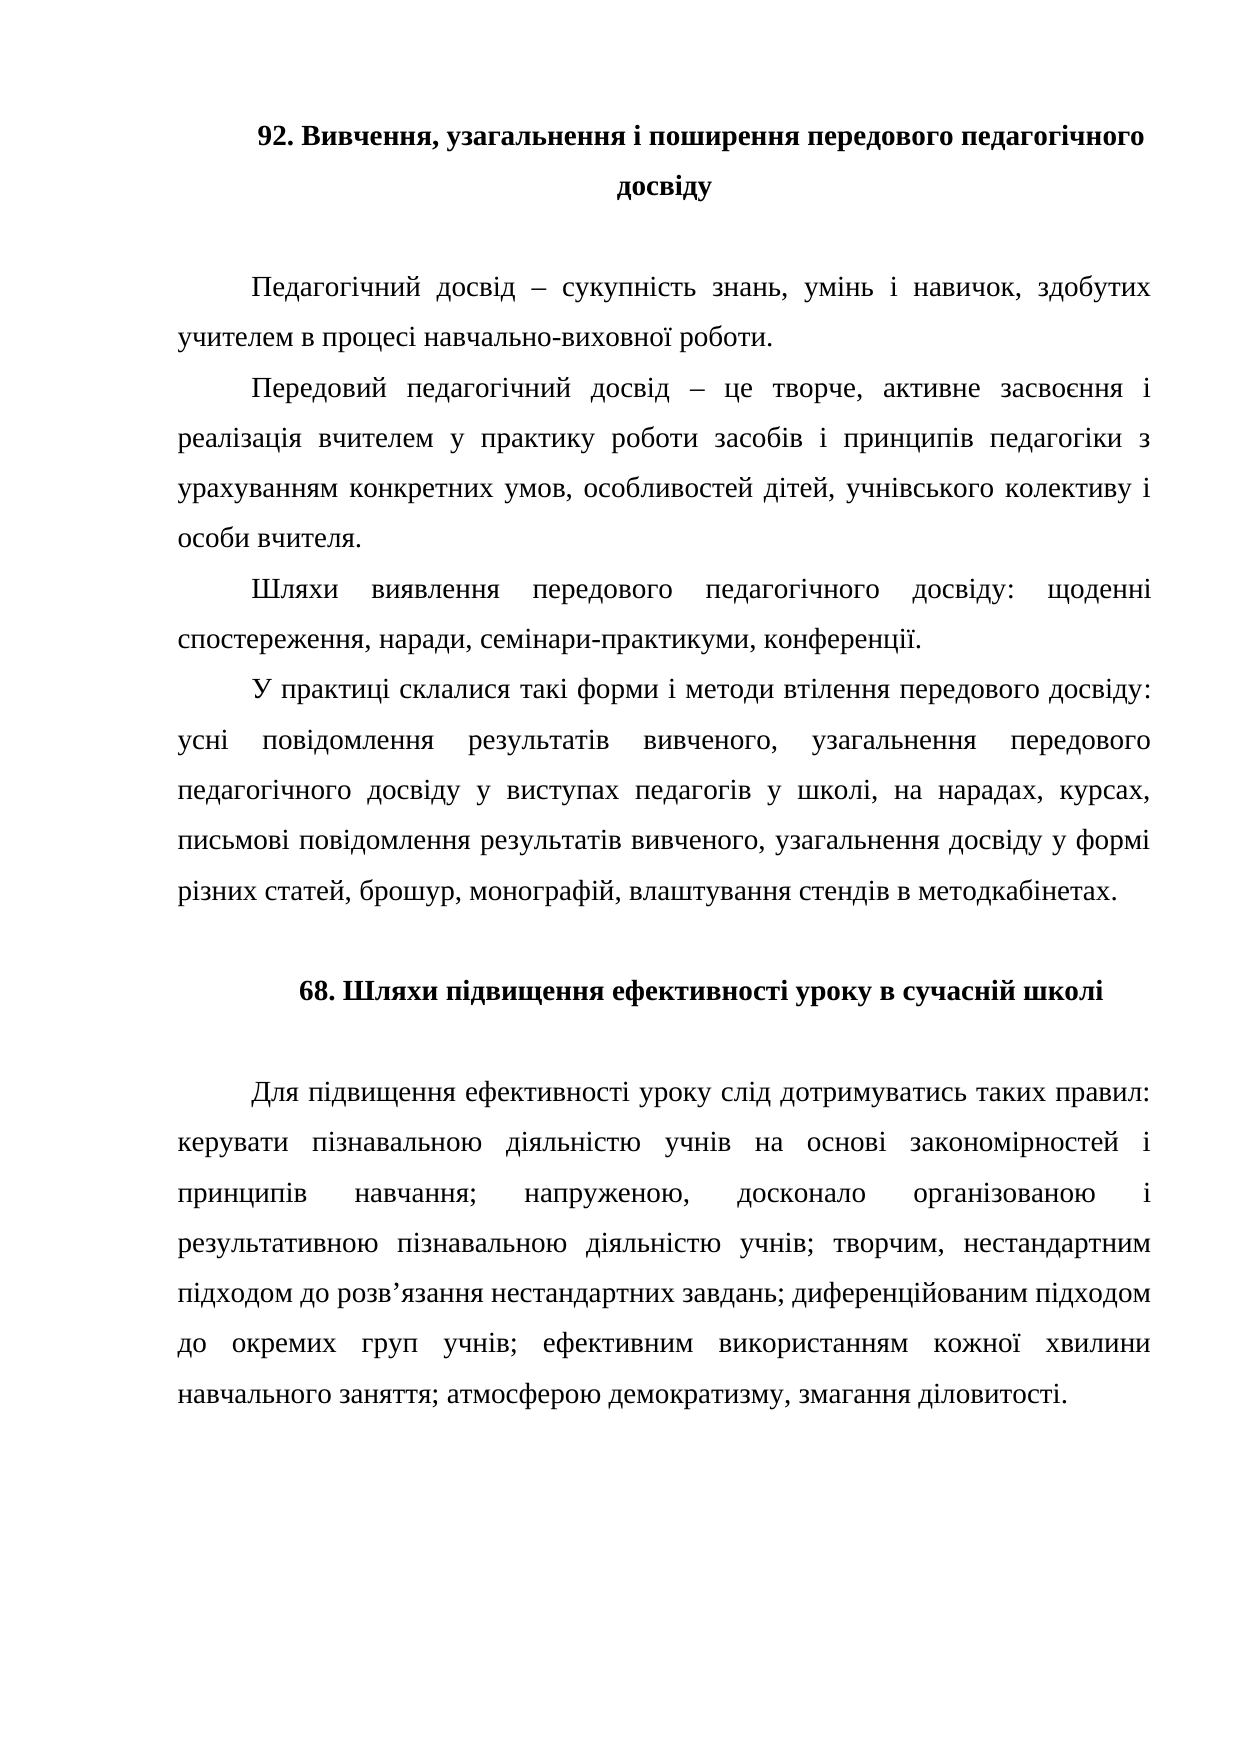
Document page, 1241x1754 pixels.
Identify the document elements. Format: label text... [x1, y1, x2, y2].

text Педагогічний досвід – сукупність знань, умінь і навичок, здобутих учителем в процесі навчально-виховної роботи. [177, 269, 1152, 353]
text Передовий педагогічний досвід – це творче, активне засвоєння і реалізація вчителем у практику роботи засобів і принципів педагогіки з урахуванням конкретних умов, особливостей дітей, учнівського колективу і особи вчителя. [177, 370, 1152, 554]
text 68. Шляхи підвищення ефективності уроку в сучасній школі [177, 973, 1152, 1007]
text 92. Вивчення, узагальнення і поширення передового педагогічного досвіду [177, 118, 1152, 202]
text Шляхи виявлення передового педагогічного досвіду: щоденні спостереження, наради, семінари-практикуми, конференції. [177, 571, 1152, 655]
text Для підвищення ефективності уроку слід дотримуватись таких правил: керувати пізнавальною діяльністю учнів на основі закономірностей і принципів навчання; напруженою, досконало організованою і результативною пізнавальною діяльністю учнів; творчим, нестандартним підходом до розв’язання нестандартних завдань; диференційованим підходом до окремих груп учнів; ефективним використанням кожної хвилини навчального заняття; атмосферою демократизму, змагання діловитості. [177, 1074, 1152, 1409]
text У практиці склалися такі форми і методи втілення передового досвіду: усні повідомлення результатів вивченого, узагальнення передового педагогічного досвіду у виступах педагогів у школі, на нарадах, курсах, письмові повідомлення результатів вивченого, узагальнення досвіду у формі різних статей, брошур, монографій, влаштування стендів в методкабінетах. [177, 672, 1152, 906]
